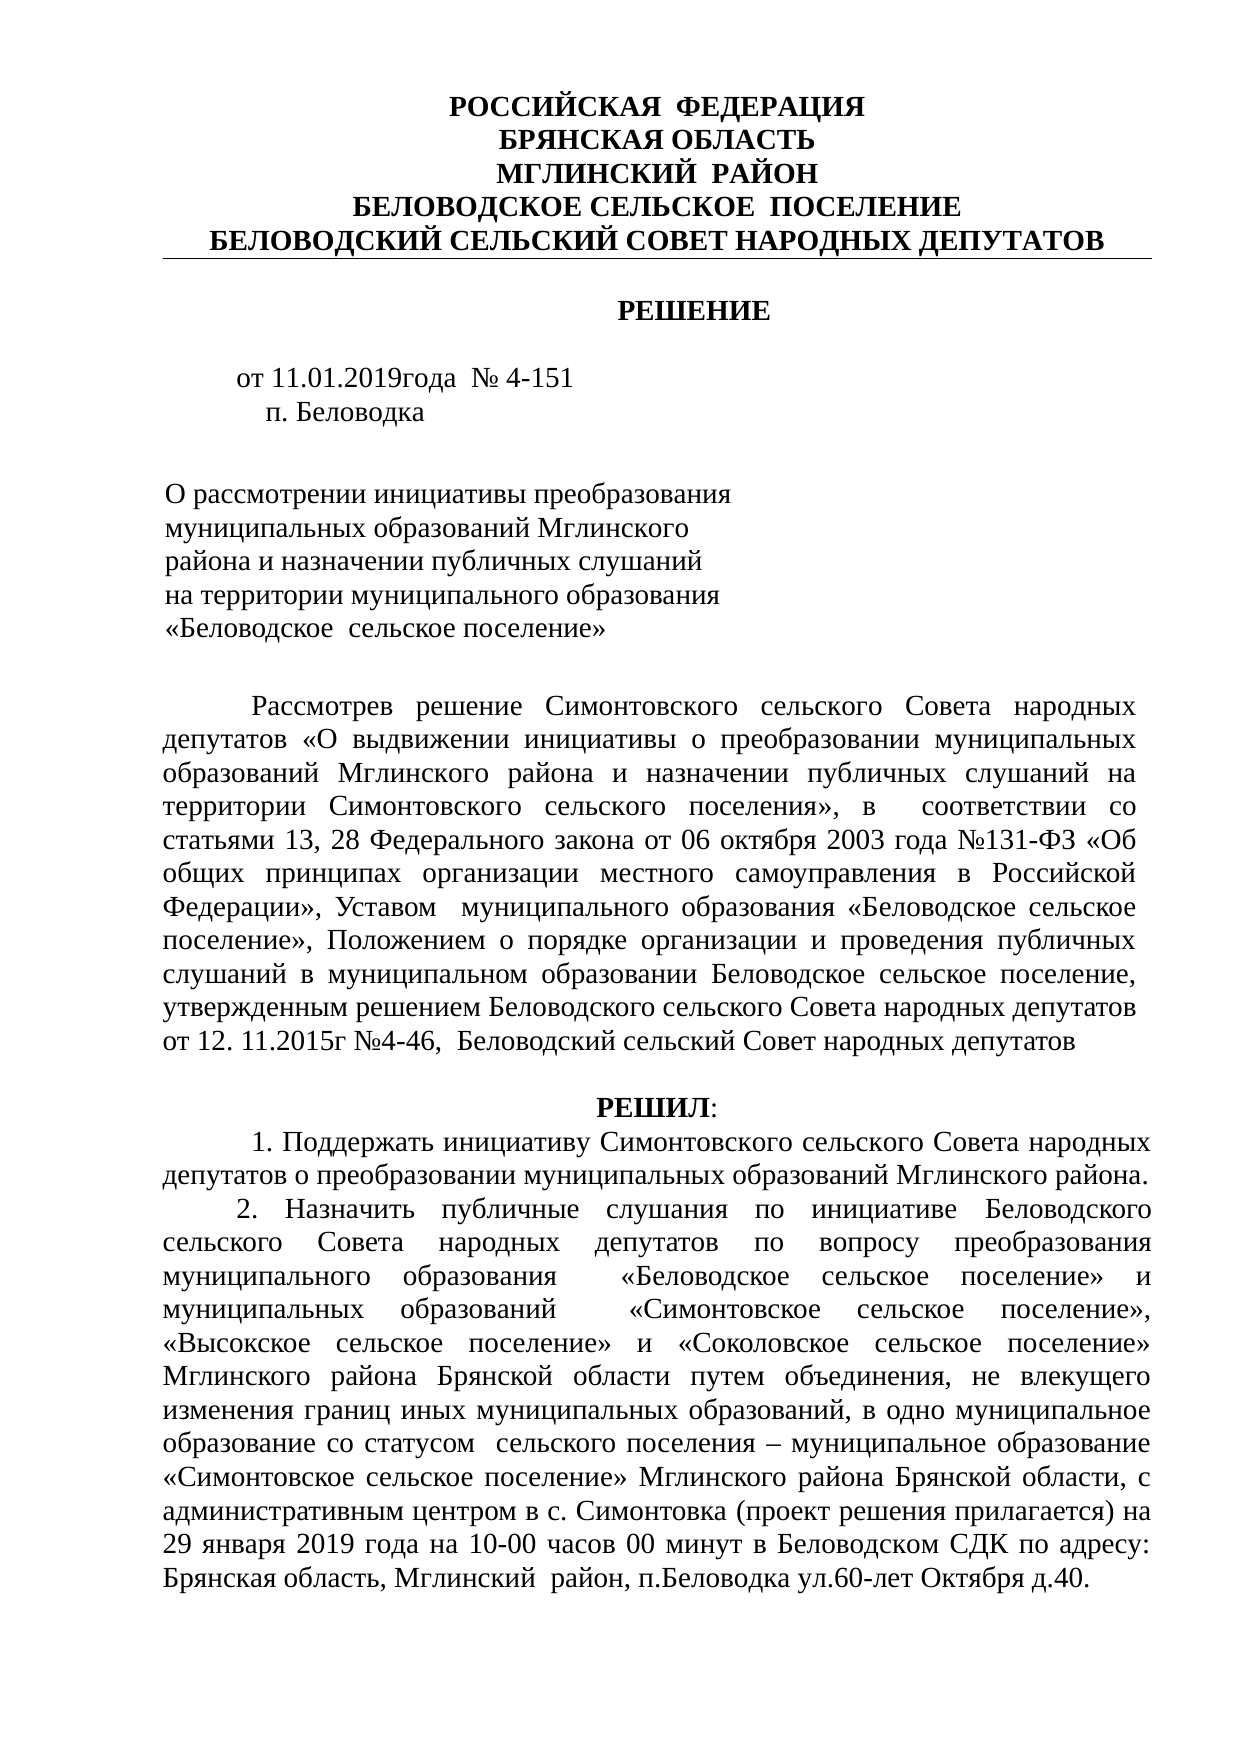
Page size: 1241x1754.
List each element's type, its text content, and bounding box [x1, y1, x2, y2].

text МГЛИНСКИЙ РАЙОН [162, 156, 1152, 189]
text от 11.01.2019года № 4-151 [162, 360, 1152, 394]
text РОССИЙСКАЯ ФЕДЕРАЦИЯ [162, 89, 1152, 122]
text 2. Назначить публичные слушания по инициативе Беловодского сельского Совета народных депутатов по вопросу преобразования муниципального образования «Беловодское сельское поселение» и муниципальных образований «Симонтовское сельское поселение», «Высокское сельское поселение» и «Соколовское сельское поселение» Мглинского района Брянской области путем объединения, не влекущего изменения границ иных муниципальных образований, в одно муниципальное образование со статусом сельского поселения – муниципальное образование «Симонтовское сельское поселение» Мглинского района Брянской области, с административным центром в с. Симонтовка (проект решения прилагается) на 29 января 2019 года на 10-00 часов 00 минут в Беловодском СДК по адресу: Брянская область, Мглинский район, п.Беловодка ул.60-лет Октября д.40. [162, 1191, 1152, 1593]
text БЕЛОВОДСКОЕ СЕЛЬСКОЕ ПОСЕЛЕНИЕ [162, 189, 1152, 223]
text РЕШЕНИЕ [162, 293, 1152, 327]
text БРЯНСКАЯ ОБЛАСТЬ [162, 122, 1152, 156]
text п. Беловодка [162, 394, 1152, 427]
text 1. Поддержать инициативу Симонтовского сельского Совета народных депутатов о преобразовании муниципальных образований Мглинского района. [162, 1124, 1152, 1191]
text Рассмотрев решение Симонтовского сельского Совета народных депутатов «О выдвижении инициативы о преобразовании муниципальных образований Мглинского района и назначении публичных слушаний на территории Симонтовского сельского поселения», в соответствии со статьями 13, 28 Федерального закона от 06 октября 2003 года №131-ФЗ «Об общих принципах организации местного самоуправления в Российской Федерации», Уставом муниципального образования «Беловодское сельское поселение», Положением о порядке организации и проведения публичных слушаний в муниципальном образовании Беловодское сельское поселение, утвержденным решением Беловодского сельского Совета народных депутатов от 12. 11.2015г №4-46, Беловодский сельский Совет народных депутатов [162, 688, 1137, 1057]
text БЕЛОВОДСКИЙ СЕЛЬСКИЙ СОВЕТ НАРОДНЫХ ДЕПУТАТОВ [162, 223, 1152, 259]
text РЕШИЛ: [162, 1090, 1152, 1124]
